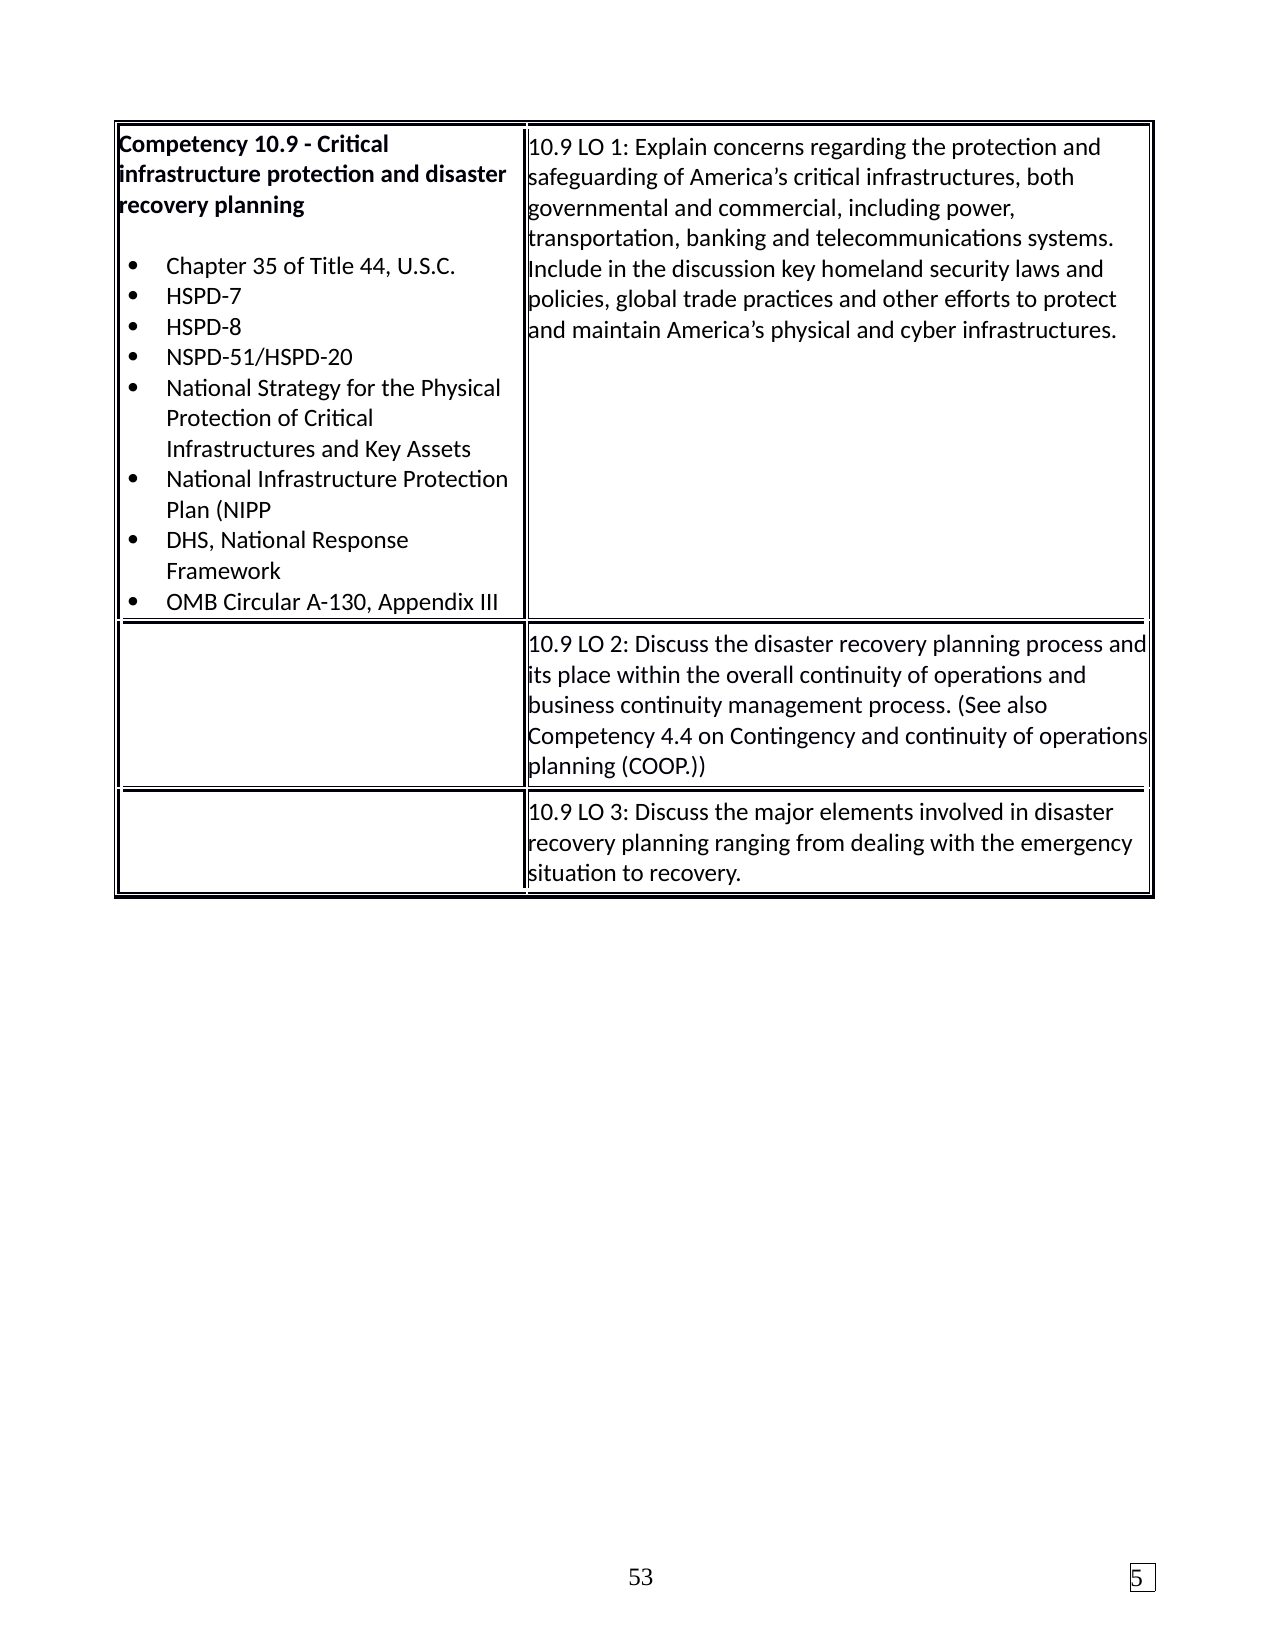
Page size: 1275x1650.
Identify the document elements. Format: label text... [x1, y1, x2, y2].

table_cell 10.9 LO 2: Discuss the disaster recovery planning process and its place within the overall continuity of operations and business continuity management process. (See also Competency 4.4 on Contingency and continuity of operations planning (COOP.)) [526, 618, 1152, 786]
table_cell [117, 618, 526, 786]
table_cell [117, 786, 526, 892]
table_cell 10.9 LO 3: Discuss the major elements involved in disaster recovery planning ranging from dealing with the emergency situation to recovery. [526, 786, 1152, 892]
table_cell Competency 10.9 - Critical infrastructure protection and disaster recovery planning Chapter 35 of Title 44, U.S.C. HSPD-7 HSPD-8 NSPD-51/HSPD-20 National Strategy for the Physical Protection of Critical Infrastructures and Key Assets National Infrastructure Protection Plan (NIPP DHS, National Response Framework OMB Circular A-130, Appendix III [120, 126, 526, 618]
table_cell 10.9 LO 1: Explain concerns regarding the protection and safeguarding of America’s critical infrastructures, both governmental and commercial, including power, transportation, banking and telecommunications systems. Include in the discussion key homeland security laws and policies, global trade practices and other efforts to protect and maintain America’s physical and cyber infrastructures. [526, 122, 1152, 618]
